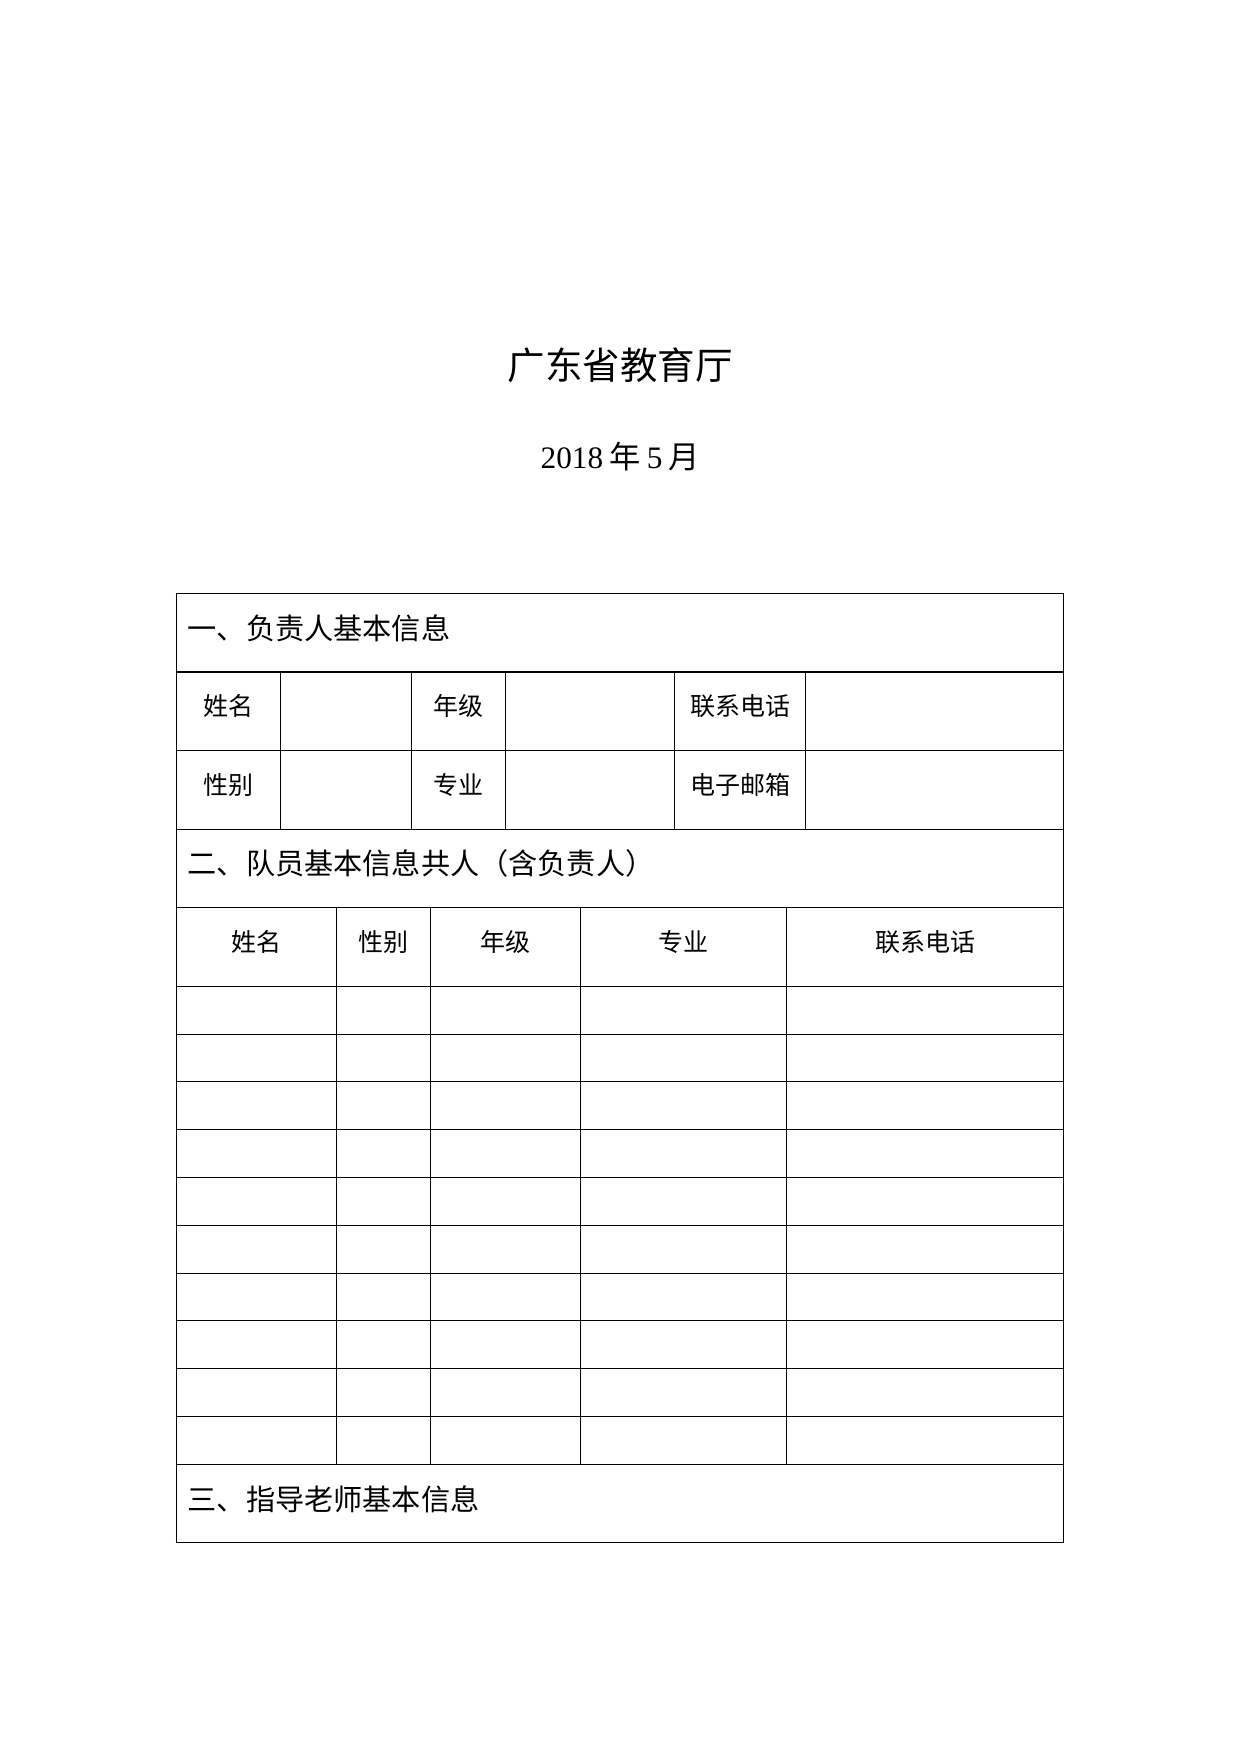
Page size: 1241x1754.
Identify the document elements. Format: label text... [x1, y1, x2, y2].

table_cell [581, 987, 786, 1033]
table_cell [337, 1321, 430, 1368]
table_cell [506, 751, 674, 828]
table_cell [177, 1130, 336, 1177]
table_cell [431, 1321, 580, 1368]
table_cell [431, 1035, 580, 1081]
table_cell [431, 1082, 580, 1129]
table_cell [581, 1321, 786, 1368]
table_cell [787, 1417, 1063, 1464]
text 2018年5月 [187, 422, 1053, 487]
table_cell [177, 1369, 336, 1416]
table_cell [177, 987, 336, 1033]
table_cell [281, 673, 411, 750]
table_cell [337, 1369, 430, 1416]
table_cell 联系电话 [787, 908, 1063, 986]
table_cell [431, 1417, 580, 1464]
table_cell [431, 1178, 580, 1225]
table_cell 专业 [412, 751, 505, 828]
table_cell [581, 1369, 786, 1416]
table_cell 年级 [431, 908, 580, 986]
table_cell [177, 1226, 336, 1272]
table_cell [581, 1178, 786, 1225]
table_cell [337, 1226, 430, 1272]
table_cell [337, 987, 430, 1033]
table_cell [337, 1035, 430, 1081]
table_cell 姓名 [177, 673, 280, 750]
table_cell [337, 1082, 430, 1129]
table_cell [787, 1369, 1063, 1416]
table_cell [177, 1035, 336, 1081]
table_cell 性别 [177, 751, 280, 828]
table_cell [787, 1035, 1063, 1081]
table_cell [787, 1226, 1063, 1272]
table_cell [581, 1274, 786, 1320]
table_cell 姓名 [177, 908, 336, 986]
table_cell 年级 [412, 673, 505, 750]
table_cell [177, 1082, 336, 1129]
table_cell [506, 673, 674, 750]
table_cell [787, 1178, 1063, 1225]
table_header 一、负责人基本信息 [177, 594, 1063, 671]
table_cell [581, 1082, 786, 1129]
table_cell 专业 [581, 908, 786, 986]
table_cell [337, 1417, 430, 1464]
table_cell [431, 987, 580, 1033]
table_cell 性别 [337, 908, 430, 986]
table_cell [581, 1226, 786, 1272]
table_cell [787, 1321, 1063, 1368]
table_cell 电子邮箱 [675, 751, 805, 828]
table_cell 二、队员基本信息共人（含负责人） [177, 830, 1063, 907]
table_cell [337, 1274, 430, 1320]
table_cell [787, 1082, 1063, 1129]
table_cell [431, 1130, 580, 1177]
table_cell [177, 1178, 336, 1225]
table_cell [431, 1226, 580, 1272]
text 广东省教育厅 [187, 330, 1053, 395]
table_cell [787, 1274, 1063, 1320]
table_cell [177, 1274, 336, 1320]
table_cell [787, 987, 1063, 1033]
table_cell [806, 751, 1063, 828]
table_cell [337, 1130, 430, 1177]
table_cell [431, 1369, 580, 1416]
table_cell [281, 751, 411, 828]
table_cell [337, 1178, 430, 1225]
table_cell [177, 1321, 336, 1368]
table_cell [787, 1130, 1063, 1177]
table_cell [431, 1274, 580, 1320]
table_cell [806, 673, 1063, 750]
table_cell [581, 1035, 786, 1081]
table_cell 三、指导老师基本信息 [177, 1465, 1063, 1542]
table_cell [177, 1417, 336, 1464]
table_cell [581, 1417, 786, 1464]
table_cell [581, 1130, 786, 1177]
table_cell 联系电话 [675, 673, 805, 750]
